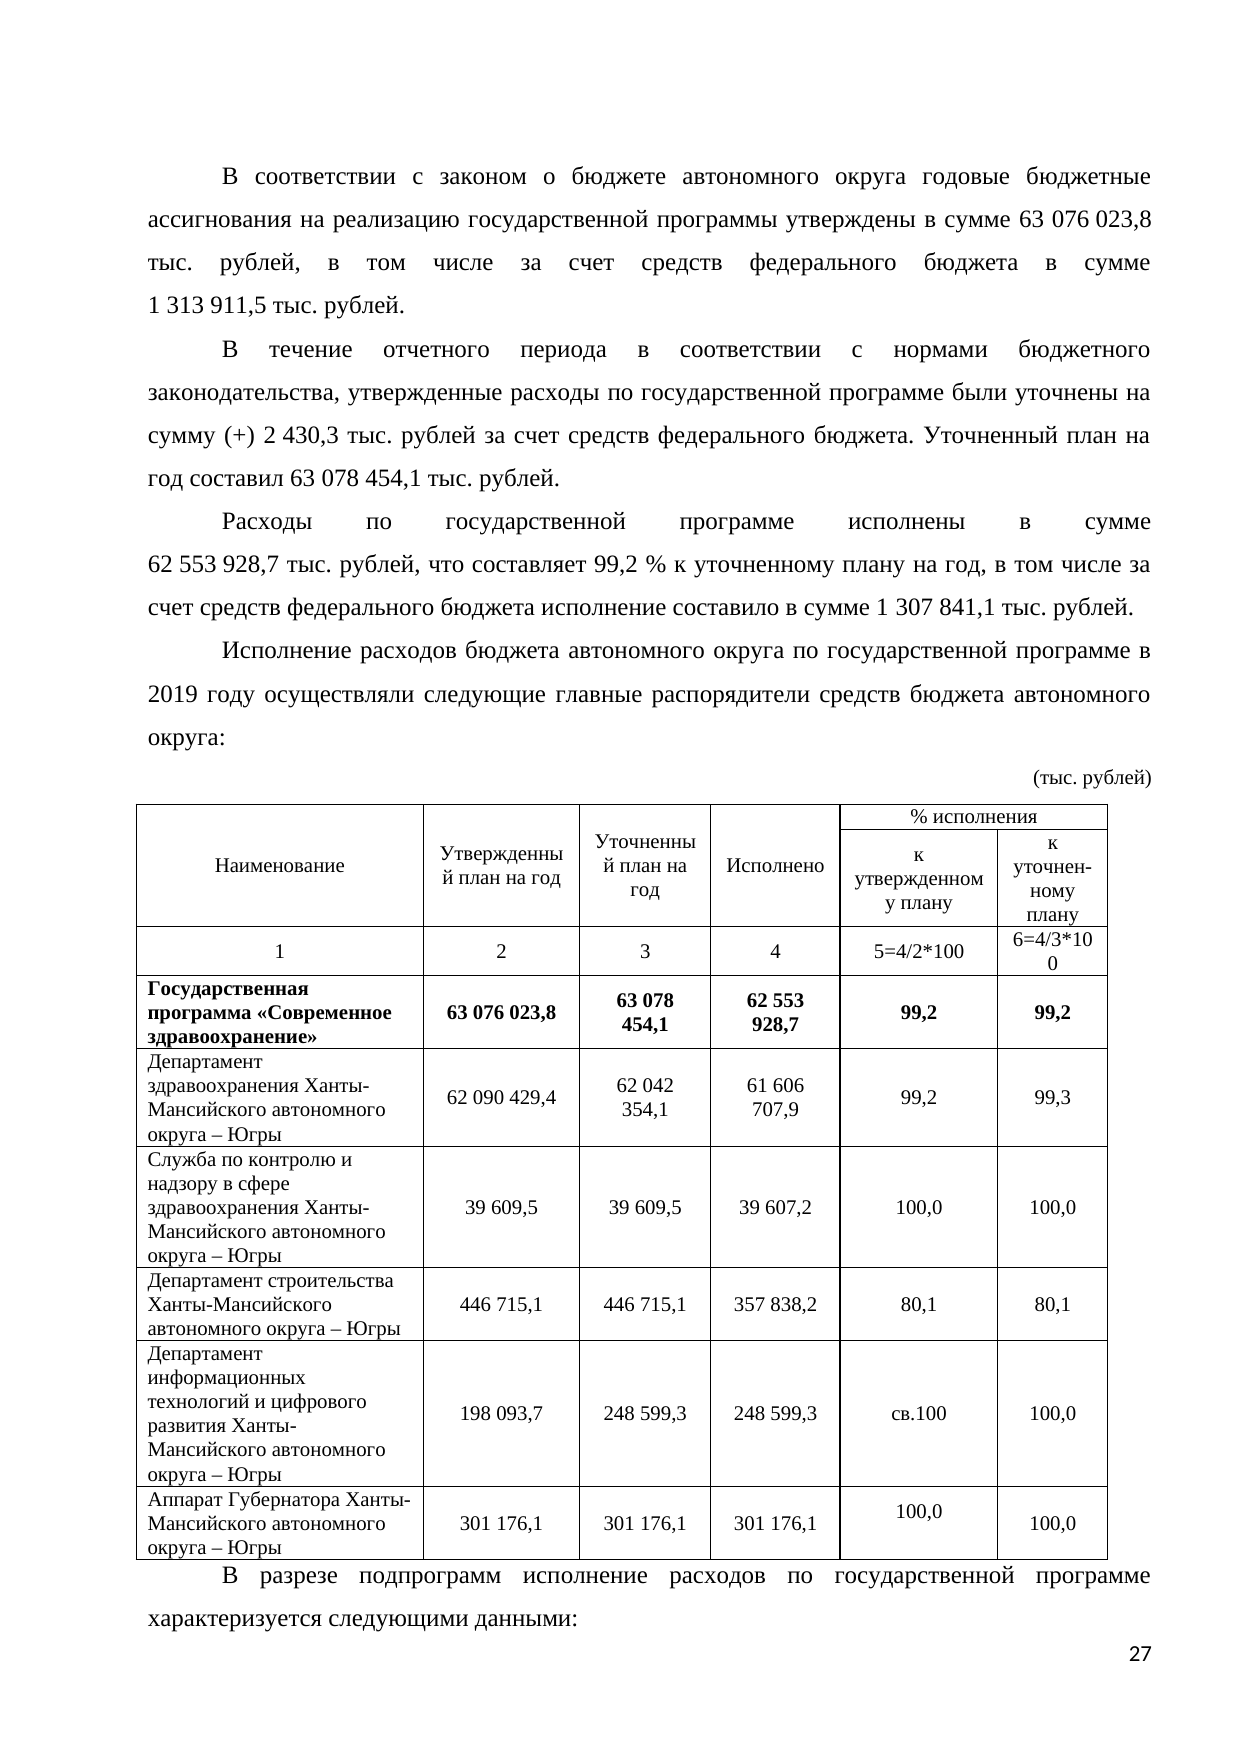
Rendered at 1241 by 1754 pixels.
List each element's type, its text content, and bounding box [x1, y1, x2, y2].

table_cell 63 076 023,8 [424, 976, 579, 1048]
text (тыс. рублей) [148, 765, 1152, 789]
table_cell Служба по контролю и надзору в сфере здравоохранения Ханты-Мансийского автономного округа – Югры [137, 1147, 423, 1267]
table_cell 100,0 [841, 1147, 997, 1267]
table_cell 99,2 [841, 1049, 997, 1146]
table_cell 4 [711, 927, 839, 975]
table_cell 301 176,1 [580, 1487, 710, 1559]
table_header Наименование [137, 805, 423, 926]
table_cell к уточнен-ному плану [998, 830, 1107, 926]
table_header Уточненный план на год [580, 805, 710, 926]
table_cell 99,2 [998, 976, 1107, 1048]
table_cell 301 176,1 [711, 1487, 839, 1559]
table_cell 248 599,3 [580, 1341, 710, 1486]
table_header Утвержденный план на год [424, 805, 579, 926]
table_header % исполнения [841, 805, 1107, 828]
table_cell 99,2 [841, 976, 997, 1048]
text Исполнение расходов бюджета автономного округа по государственной программе в 2019 году осуществляли следующие главные распорядители средств бюджета автономного округа: [148, 636, 1152, 751]
table_cell Департамент строительства Ханты-Мансийского автономного округа – Югры [137, 1268, 423, 1340]
table_cell 5=4/2*100 [841, 927, 997, 975]
table_cell св.100 [841, 1341, 997, 1486]
table_cell 100,0 [841, 1487, 997, 1559]
table_cell Департамент здравоохранения Ханты-Мансийского автономного округа – Югры [137, 1049, 423, 1146]
text В разрезе подпрограмм исполнение расходов по государственной программе характеризуется следующими данными: [148, 1560, 1152, 1632]
table_cell 446 715,1 [424, 1268, 579, 1340]
table_cell 39 607,2 [711, 1147, 839, 1267]
table_cell к утвержденному плану [841, 830, 997, 926]
table_header Исполнено [711, 805, 839, 926]
table_cell Аппарат Губернатора Ханты-Мансийского автономного округа – Югры [137, 1487, 423, 1559]
table_cell 62 553 928,7 [711, 976, 839, 1048]
table_cell 248 599,3 [711, 1341, 839, 1486]
table_cell 62 042 354,1 [580, 1049, 710, 1146]
table_cell 39 609,5 [580, 1147, 710, 1267]
table_cell 100,0 [998, 1341, 1107, 1486]
table_cell 80,1 [841, 1268, 997, 1340]
table_cell 1 [137, 927, 423, 975]
table_cell 62 090 429,4 [424, 1049, 579, 1146]
table_cell 357 838,2 [711, 1268, 839, 1340]
table_cell 61 606 707,9 [711, 1049, 839, 1146]
table_cell 446 715,1 [580, 1268, 710, 1340]
table_cell Государственная программа «Современное здравоохранение» [137, 976, 423, 1048]
table_cell 100,0 [998, 1147, 1107, 1267]
table_cell 63 078 454,1 [580, 976, 710, 1048]
table_cell Департамент информационных технологий и цифрового развития Ханты-Мансийского автономного округа – Югры [137, 1341, 423, 1486]
table_cell 80,1 [998, 1268, 1107, 1340]
table_cell 39 609,5 [424, 1147, 579, 1267]
table_cell 100,0 [998, 1487, 1107, 1559]
text В соответствии с законом о бюджете автономного округа годовые бюджетные ассигнования на реализацию государственной программы утверждены в сумме 63 076 023,8 тыс. рублей, в том числе за счет средств федерального бюджета в сумме 1 313 911,5 тыс. рублей. [148, 161, 1152, 319]
table_cell 3 [580, 927, 710, 975]
table_cell 2 [424, 927, 579, 975]
table_cell 198 093,7 [424, 1341, 579, 1486]
text Расходы по государственной программе исполнены в сумме 62 553 928,7 тыс. рублей, что составляет 99,2 % к уточненному плану на год, в том числе за счет средств федерального бюджета исполнение составило в сумме 1 307 841,1 тыс. рублей. [148, 506, 1152, 621]
table_cell 301 176,1 [424, 1487, 579, 1559]
text В течение отчетного периода в соответствии с нормами бюджетного законодательства, утвержденные расходы по государственной программе были уточнены на сумму (+) 2 430,3 тыс. рублей за счет средств федерального бюджета. Уточненный план на год составил 63 078 454,1 тыс. рублей. [148, 334, 1152, 492]
table_cell 6=4/3*100 [998, 927, 1107, 975]
table_cell 99,3 [998, 1049, 1107, 1146]
